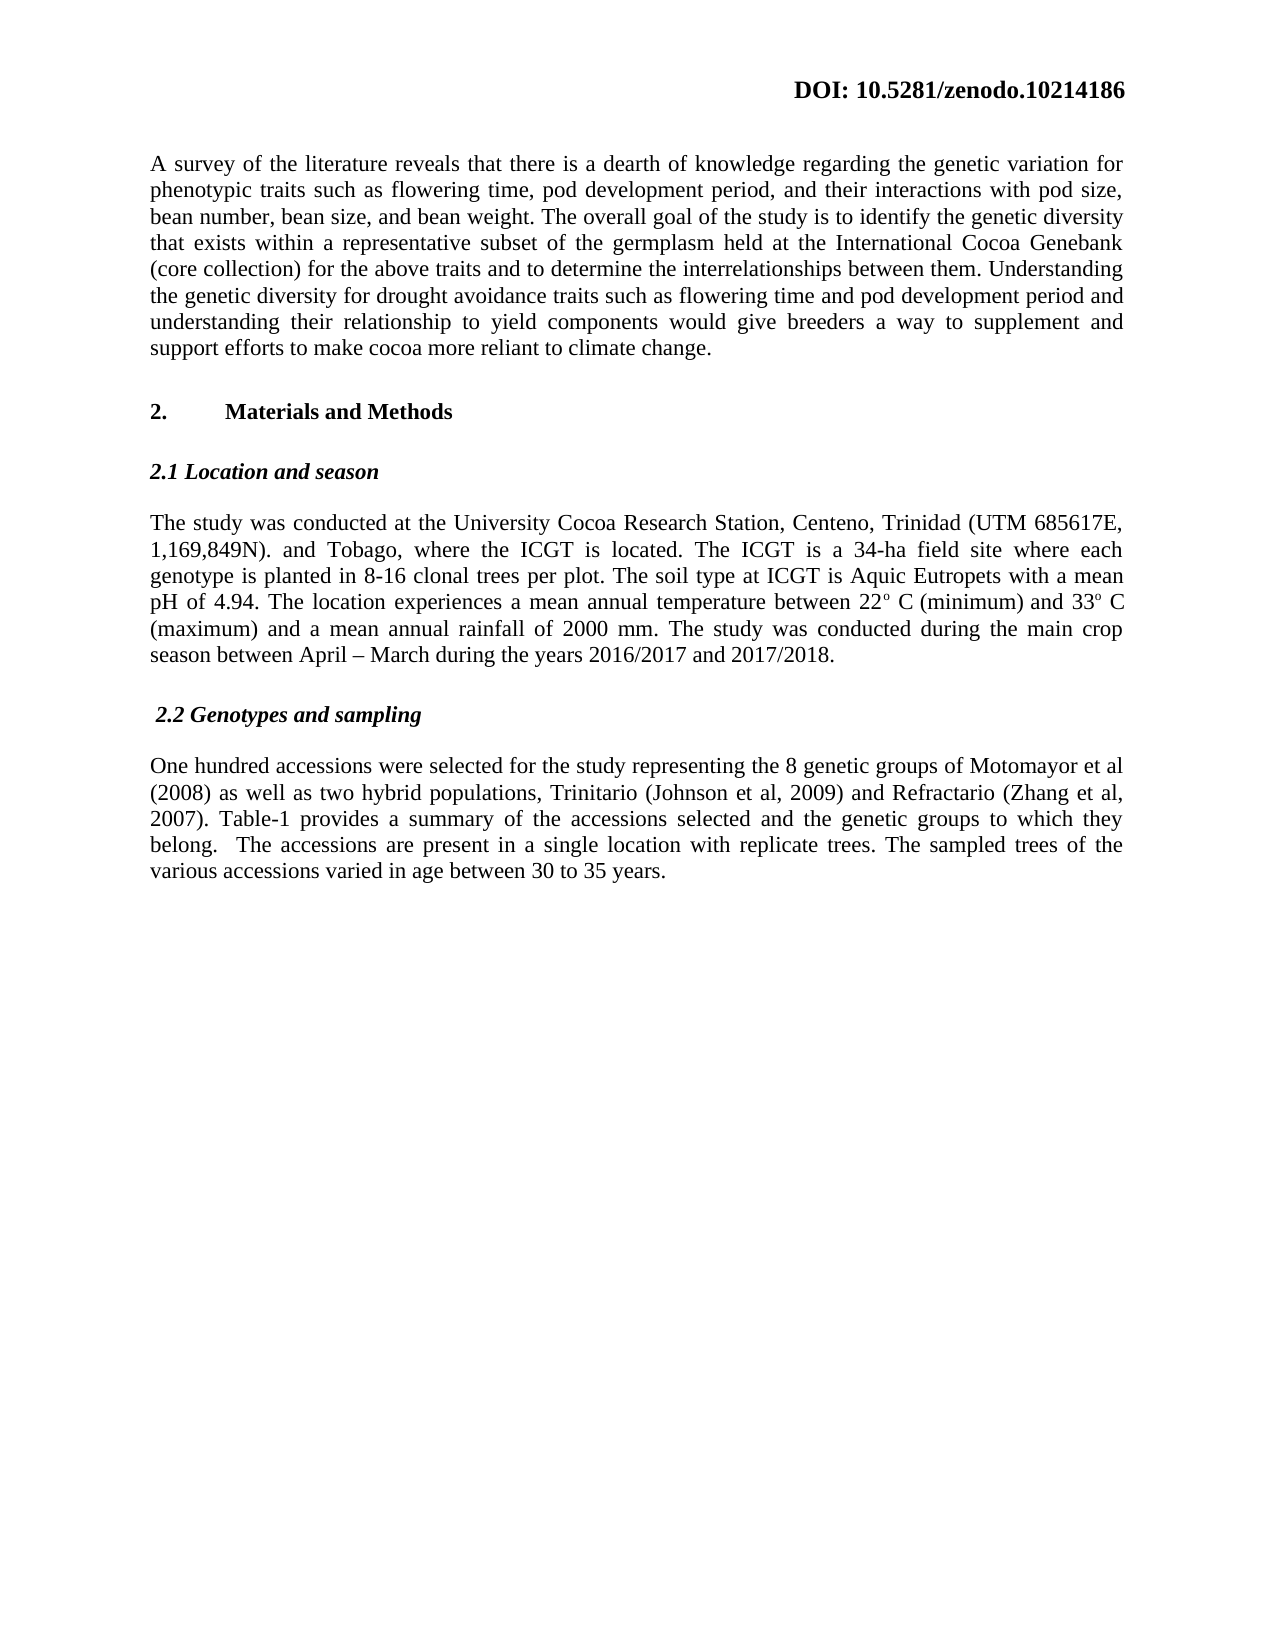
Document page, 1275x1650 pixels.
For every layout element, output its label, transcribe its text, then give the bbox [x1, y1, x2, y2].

text A survey of the literature reveals that there is a dearth of knowledge regarding the genetic variation for phenotypic traits such as flowering time, pod development period, and their interactions with pod size, bean number, bean size, and bean weight. The overall goal of the study is to identify the genetic diversity that exists within a representative subset of the germplasm held at the International Cocoa Genebank (core collection) for the above traits and to determine the interrelationships between them. Understanding the genetic diversity for drought avoidance traits such as flowering time and pod development period and understanding their relationship to yield components would give breeders a way to supplement and support efforts to make cocoa more reliant to climate change. [150, 150, 1125, 361]
subtitle Materials and Methods [150, 398, 1125, 425]
text The study was conducted at the University Cocoa Research Station, Centeno, Trinidad (UTM 685617E, 1,169,849N). and Tobago, where the ICGT is located. The ICGT is a 34-ha field site where each genotype is planted in 8-16 clonal trees per plot. The soil type at ICGT is Aquic Eutropets with a mean pH of 4.94. The location experiences a mean annual temperature between 22o C (minimum) and 33o C (maximum) and a mean annual rainfall of 2000 mm. The study was conducted during the main crop season between April – March during the years 2016/2017 and 2017/2018. [150, 509, 1125, 667]
subtitle 2.2 Genotypes and sampling [150, 701, 1125, 727]
text One hundred accessions were selected for the study representing the 8 genetic groups of Motomayor et al (2008) as well as two hybrid populations, Trinitario (Johnson et al, 2009) and Refractario (Zhang et al, 2007). Table-1 provides a summary of the accessions selected and the genetic groups to which they belong. The accessions are present in a single location with replicate trees. The sampled trees of the various accessions varied in age between 30 to 35 years. [150, 752, 1125, 884]
subtitle 2.1 Location and season [150, 458, 1125, 484]
